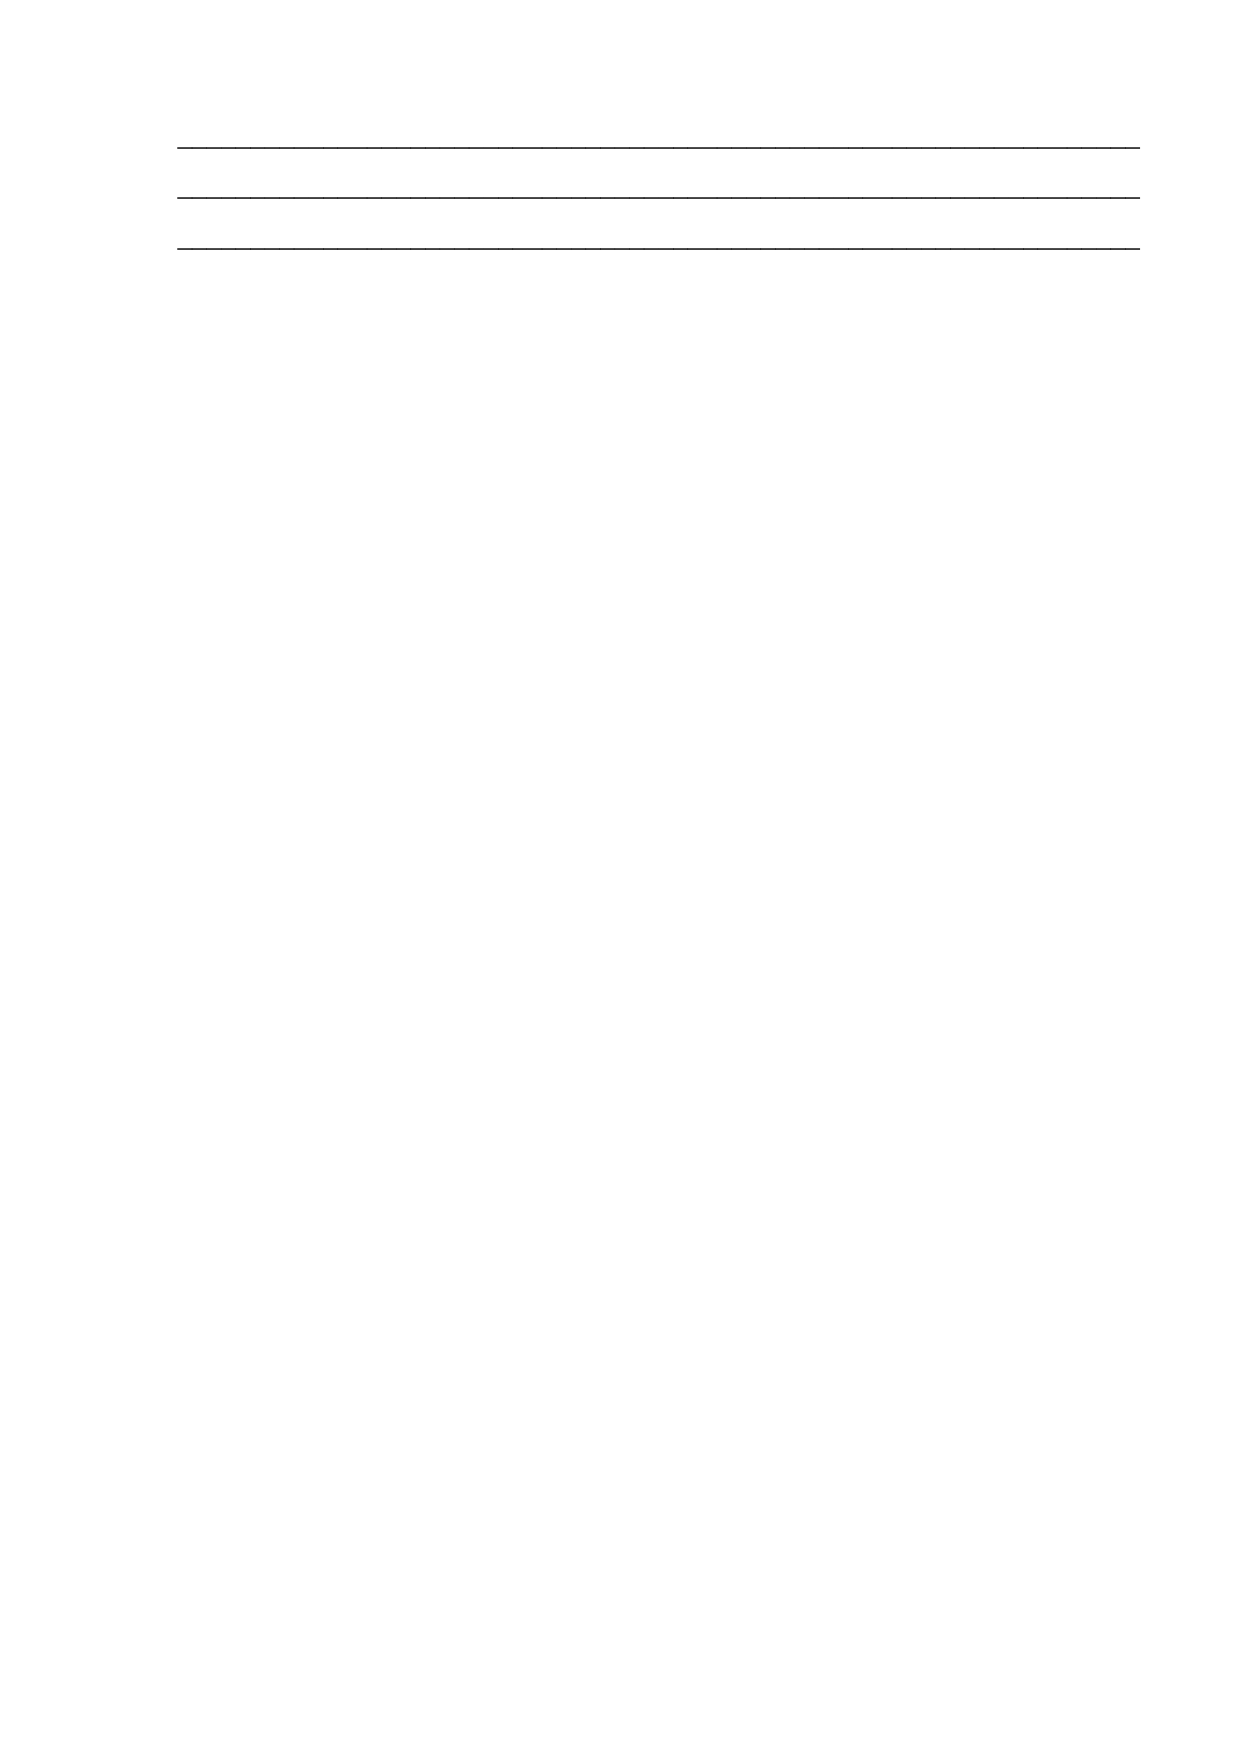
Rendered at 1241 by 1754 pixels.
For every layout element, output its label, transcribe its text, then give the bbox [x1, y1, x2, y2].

text ______________________________________________________________________________________________________________________________________________________________________________________________________ [177, 118, 1152, 252]
